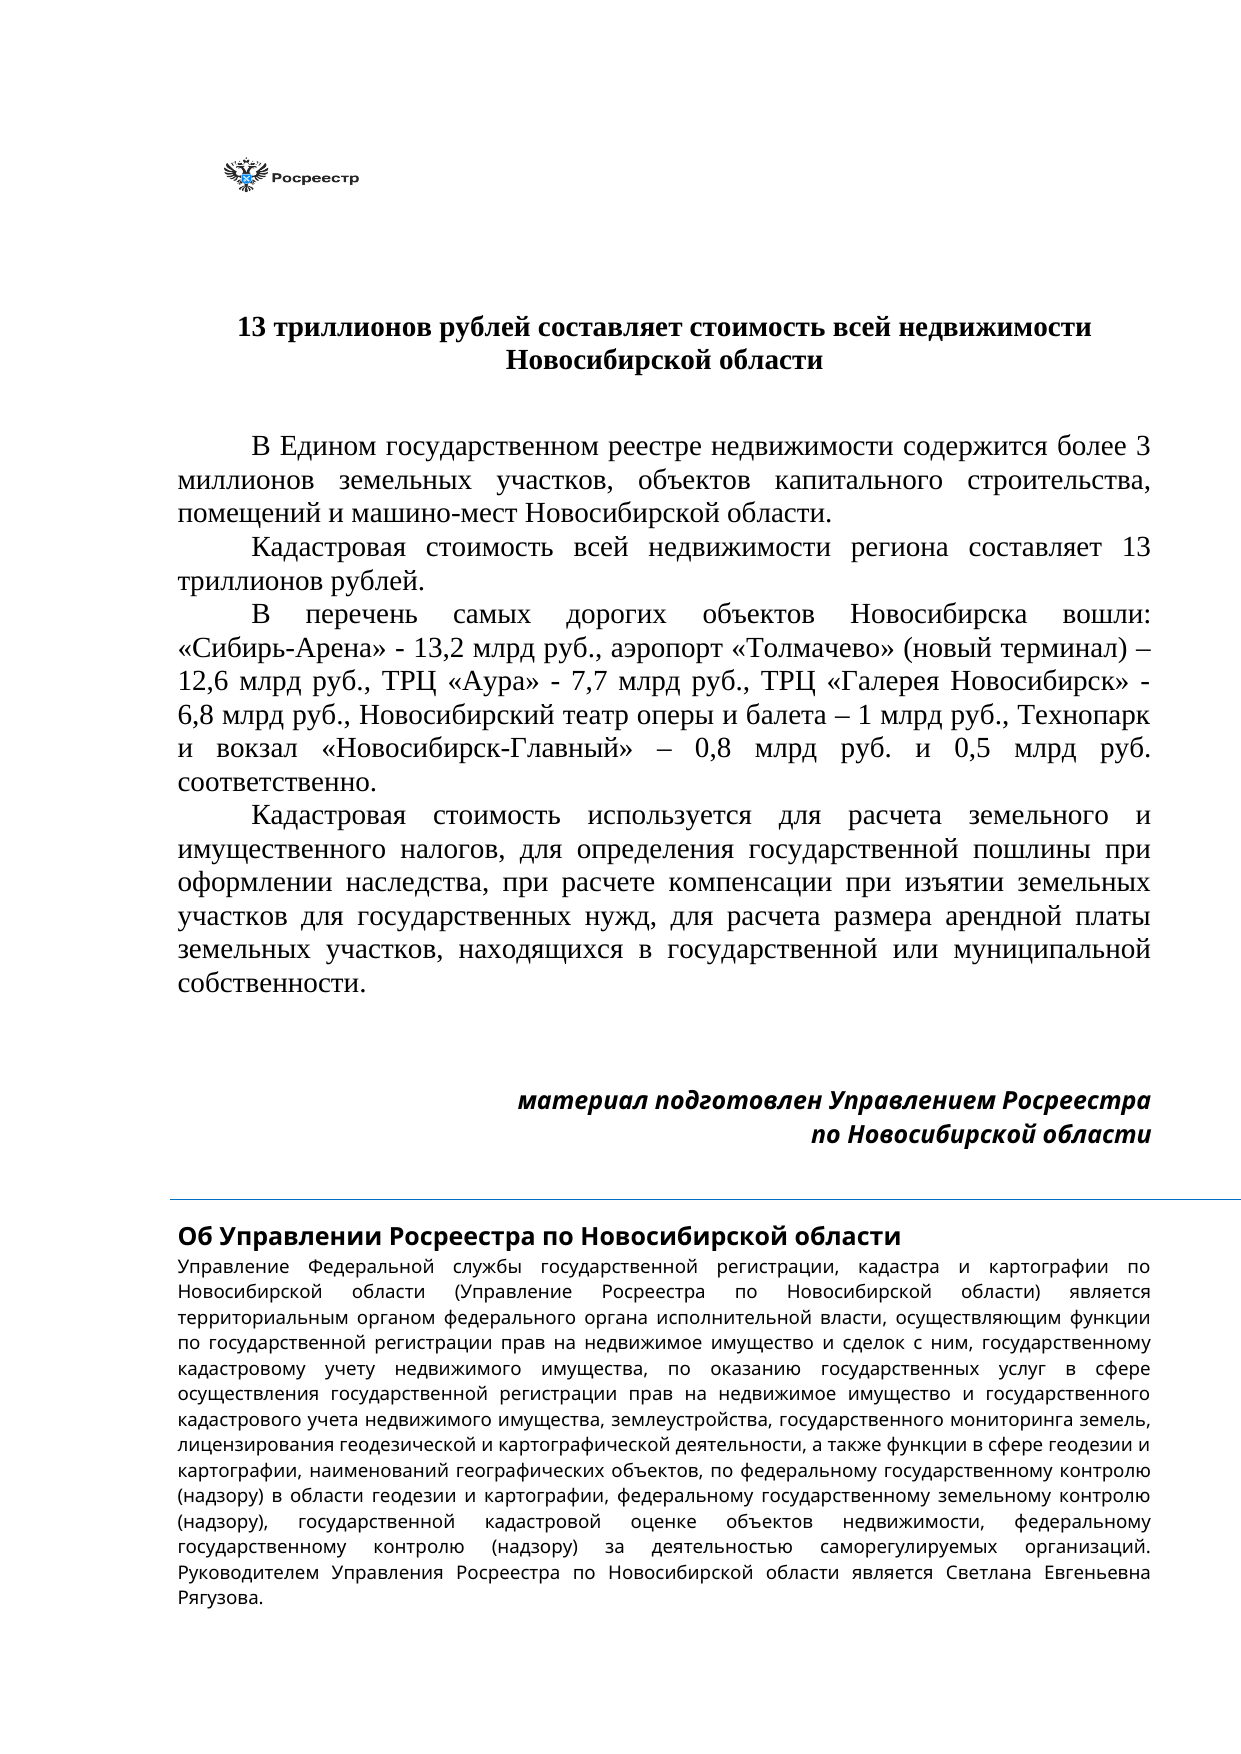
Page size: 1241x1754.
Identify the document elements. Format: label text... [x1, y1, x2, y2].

text по Новосибирской области [177, 1117, 1152, 1151]
text 13 триллионов рублей составляет стоимость всей недвижимости Новосибирской области [177, 309, 1152, 376]
text В Едином государственном реестре недвижимости содержится более 3 миллионов земельных участков, объектов капитального строительства, помещений и машино-мест Новосибирской области. [177, 428, 1152, 529]
text Кадастровая стоимость используется для расчета земельного и имущественного налогов, для определения государственной пошлины при оформлении наследства, при расчете компенсации при изъятии земельных участков для государственных нужд, для расчета размера арендной платы земельных участков, находящихся в государственной или муниципальной собственности. [177, 797, 1152, 999]
picture [177, 118, 398, 242]
text материал подготовлен Управлением Росреестра [177, 1083, 1152, 1117]
text Об Управлении Росреестра по Новосибирской области [177, 1219, 1152, 1253]
text Кадастровая стоимость всей недвижимости региона составляет 13 триллионов рублей. [177, 529, 1152, 596]
text В перечень самых дорогих объектов Новосибирска вошли: «Сибирь-Арена» - 13,2 млрд руб., аэропорт «Толмачево» (новый терминал) – 12,6 млрд руб., ТРЦ «Аура» - 7,7 млрд руб., ТРЦ «Галерея Новосибирск» - 6,8 млрд руб., Новосибирский театр оперы и балета – 1 млрд руб., Технопарк и вокзал «Новосибирск-Главный» – 0,8 млрд руб. и 0,5 млрд руб. соответственно. [177, 596, 1152, 797]
text Управление Федеральной службы государственной регистрации, кадастра и картографии по Новосибирской области (Управление Росреестра по Новосибирской области) является территориальным органом федерального органа исполнительной власти, осуществляющим функции по государственной регистрации прав на недвижимое имущество и сделок с ним, государственному кадастровому учету недвижимого имущества, по оказанию государственных услуг в сфере осуществления государственной регистрации прав на недвижимое имущество и государственного кадастрового учета недвижимого имущества, землеустройства, государственного мониторинга земель, лицензирования геодезической и картографической деятельности, а также функции в сфере геодезии и картографии, наименований географических объектов, по федеральному государственному контролю (надзору) в области геодезии и картографии, федеральному государственному земельному контролю (надзору), государственной кадастровой оценке объектов недвижимости, федеральному государственному контролю (надзору) за деятельностью саморегулируемых организаций. Руководителем Управления Росреестра по Новосибирской области является Светлана Евгеньевна Рягузова. [177, 1253, 1152, 1610]
